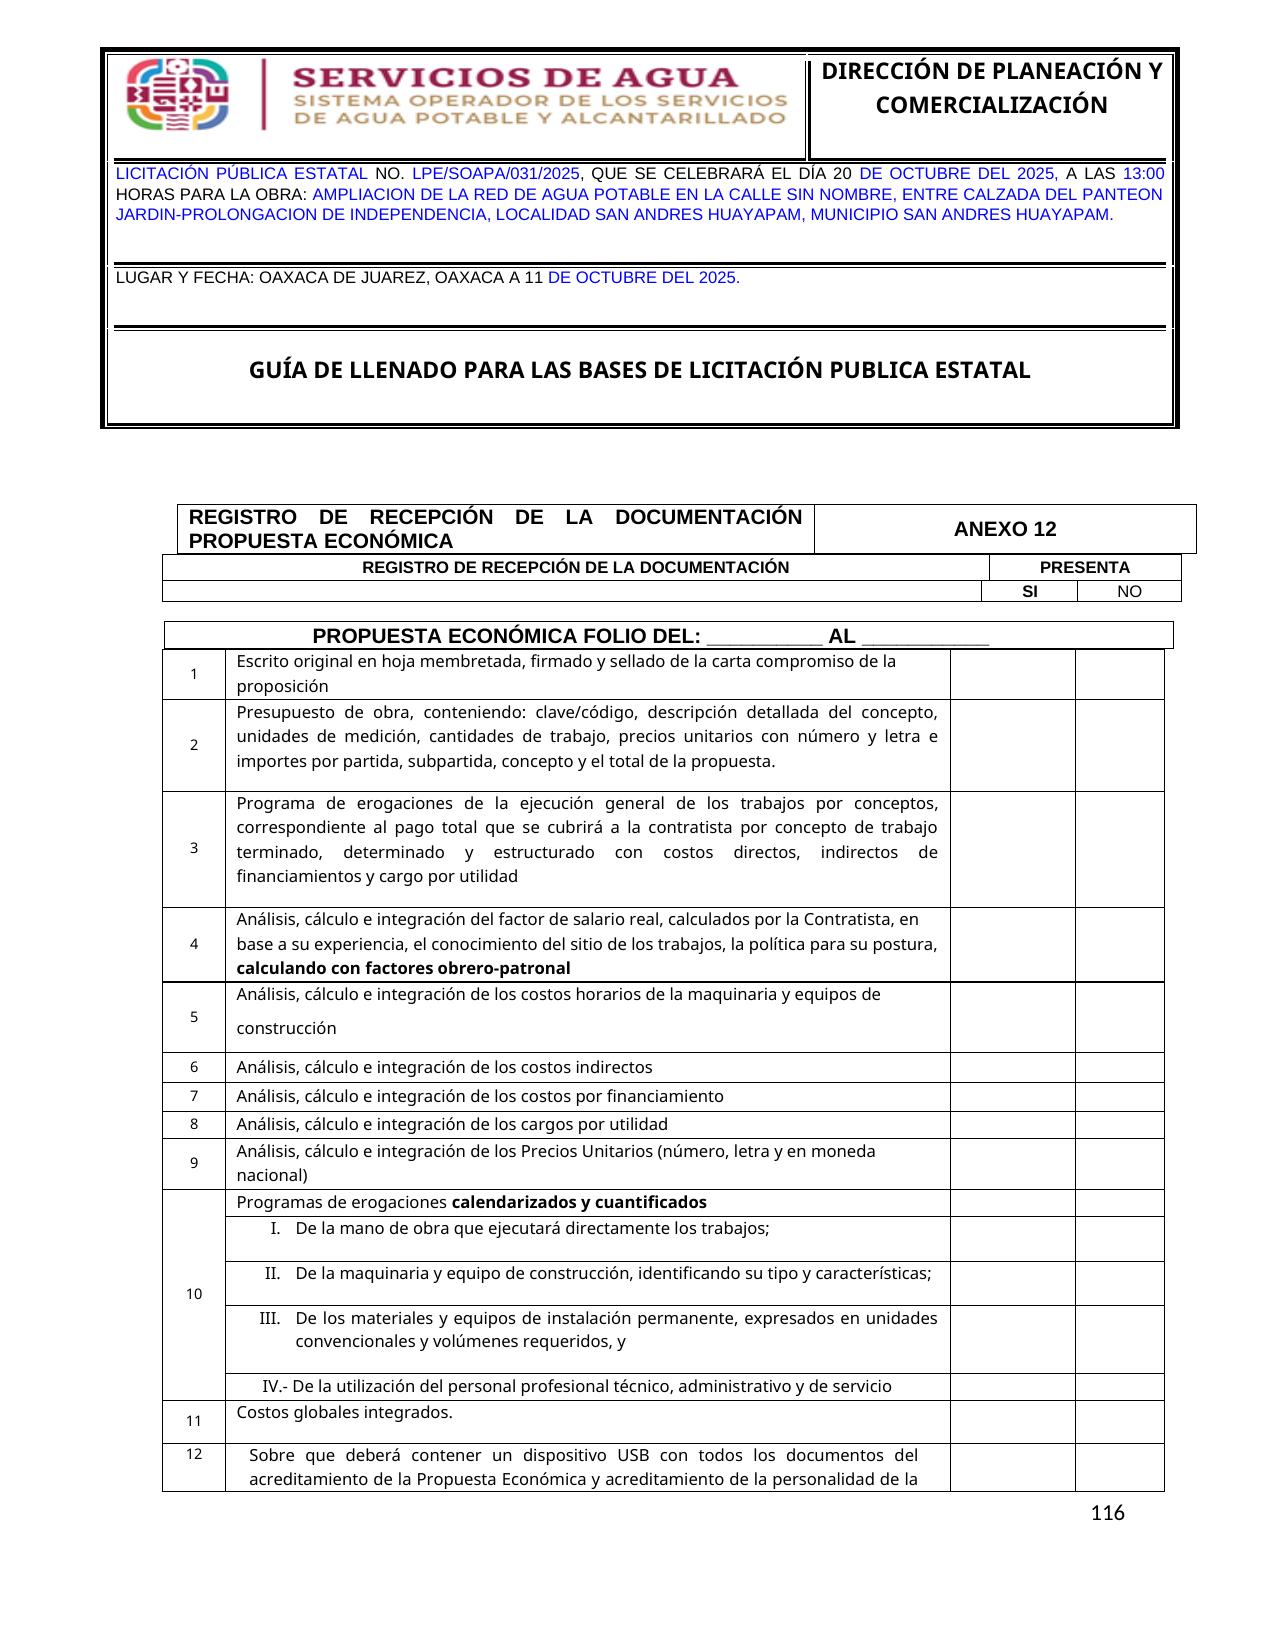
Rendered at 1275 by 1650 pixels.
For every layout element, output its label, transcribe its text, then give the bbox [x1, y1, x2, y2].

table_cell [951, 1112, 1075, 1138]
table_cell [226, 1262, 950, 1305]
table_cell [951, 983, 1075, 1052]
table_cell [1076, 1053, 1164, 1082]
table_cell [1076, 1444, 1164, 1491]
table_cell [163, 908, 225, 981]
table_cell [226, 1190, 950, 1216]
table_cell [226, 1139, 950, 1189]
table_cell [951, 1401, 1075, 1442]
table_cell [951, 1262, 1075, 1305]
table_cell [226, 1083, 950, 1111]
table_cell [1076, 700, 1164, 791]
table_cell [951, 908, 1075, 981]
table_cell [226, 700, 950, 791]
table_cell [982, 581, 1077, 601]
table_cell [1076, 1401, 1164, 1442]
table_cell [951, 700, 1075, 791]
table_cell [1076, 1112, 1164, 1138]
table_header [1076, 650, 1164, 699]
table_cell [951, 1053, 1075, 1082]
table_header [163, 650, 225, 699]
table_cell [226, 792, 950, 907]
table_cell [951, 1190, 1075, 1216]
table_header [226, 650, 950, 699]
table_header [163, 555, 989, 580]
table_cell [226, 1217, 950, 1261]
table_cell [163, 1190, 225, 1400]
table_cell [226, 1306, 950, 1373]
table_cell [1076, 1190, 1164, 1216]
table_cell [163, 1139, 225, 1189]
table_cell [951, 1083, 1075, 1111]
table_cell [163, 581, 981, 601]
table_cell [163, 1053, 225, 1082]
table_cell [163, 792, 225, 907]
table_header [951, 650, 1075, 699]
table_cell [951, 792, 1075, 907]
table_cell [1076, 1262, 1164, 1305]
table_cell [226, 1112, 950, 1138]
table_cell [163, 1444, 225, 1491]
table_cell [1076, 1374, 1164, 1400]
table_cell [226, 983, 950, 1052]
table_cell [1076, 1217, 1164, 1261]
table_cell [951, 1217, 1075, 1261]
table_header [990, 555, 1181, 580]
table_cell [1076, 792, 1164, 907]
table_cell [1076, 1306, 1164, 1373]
picture [122, 55, 796, 143]
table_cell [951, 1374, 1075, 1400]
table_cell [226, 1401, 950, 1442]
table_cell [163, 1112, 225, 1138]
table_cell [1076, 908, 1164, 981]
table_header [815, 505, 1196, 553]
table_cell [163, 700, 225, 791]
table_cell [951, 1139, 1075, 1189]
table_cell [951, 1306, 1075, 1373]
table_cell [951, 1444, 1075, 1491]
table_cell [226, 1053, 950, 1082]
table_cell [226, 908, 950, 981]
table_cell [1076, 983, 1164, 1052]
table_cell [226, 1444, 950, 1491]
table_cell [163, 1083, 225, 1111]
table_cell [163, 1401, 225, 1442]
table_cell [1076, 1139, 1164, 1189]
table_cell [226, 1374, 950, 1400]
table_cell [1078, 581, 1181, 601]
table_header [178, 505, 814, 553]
text PROPUESTA ECONÓMICA FOLIO DEL: __________ AL ___________ [165, 622, 1173, 648]
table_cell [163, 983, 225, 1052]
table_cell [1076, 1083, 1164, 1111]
